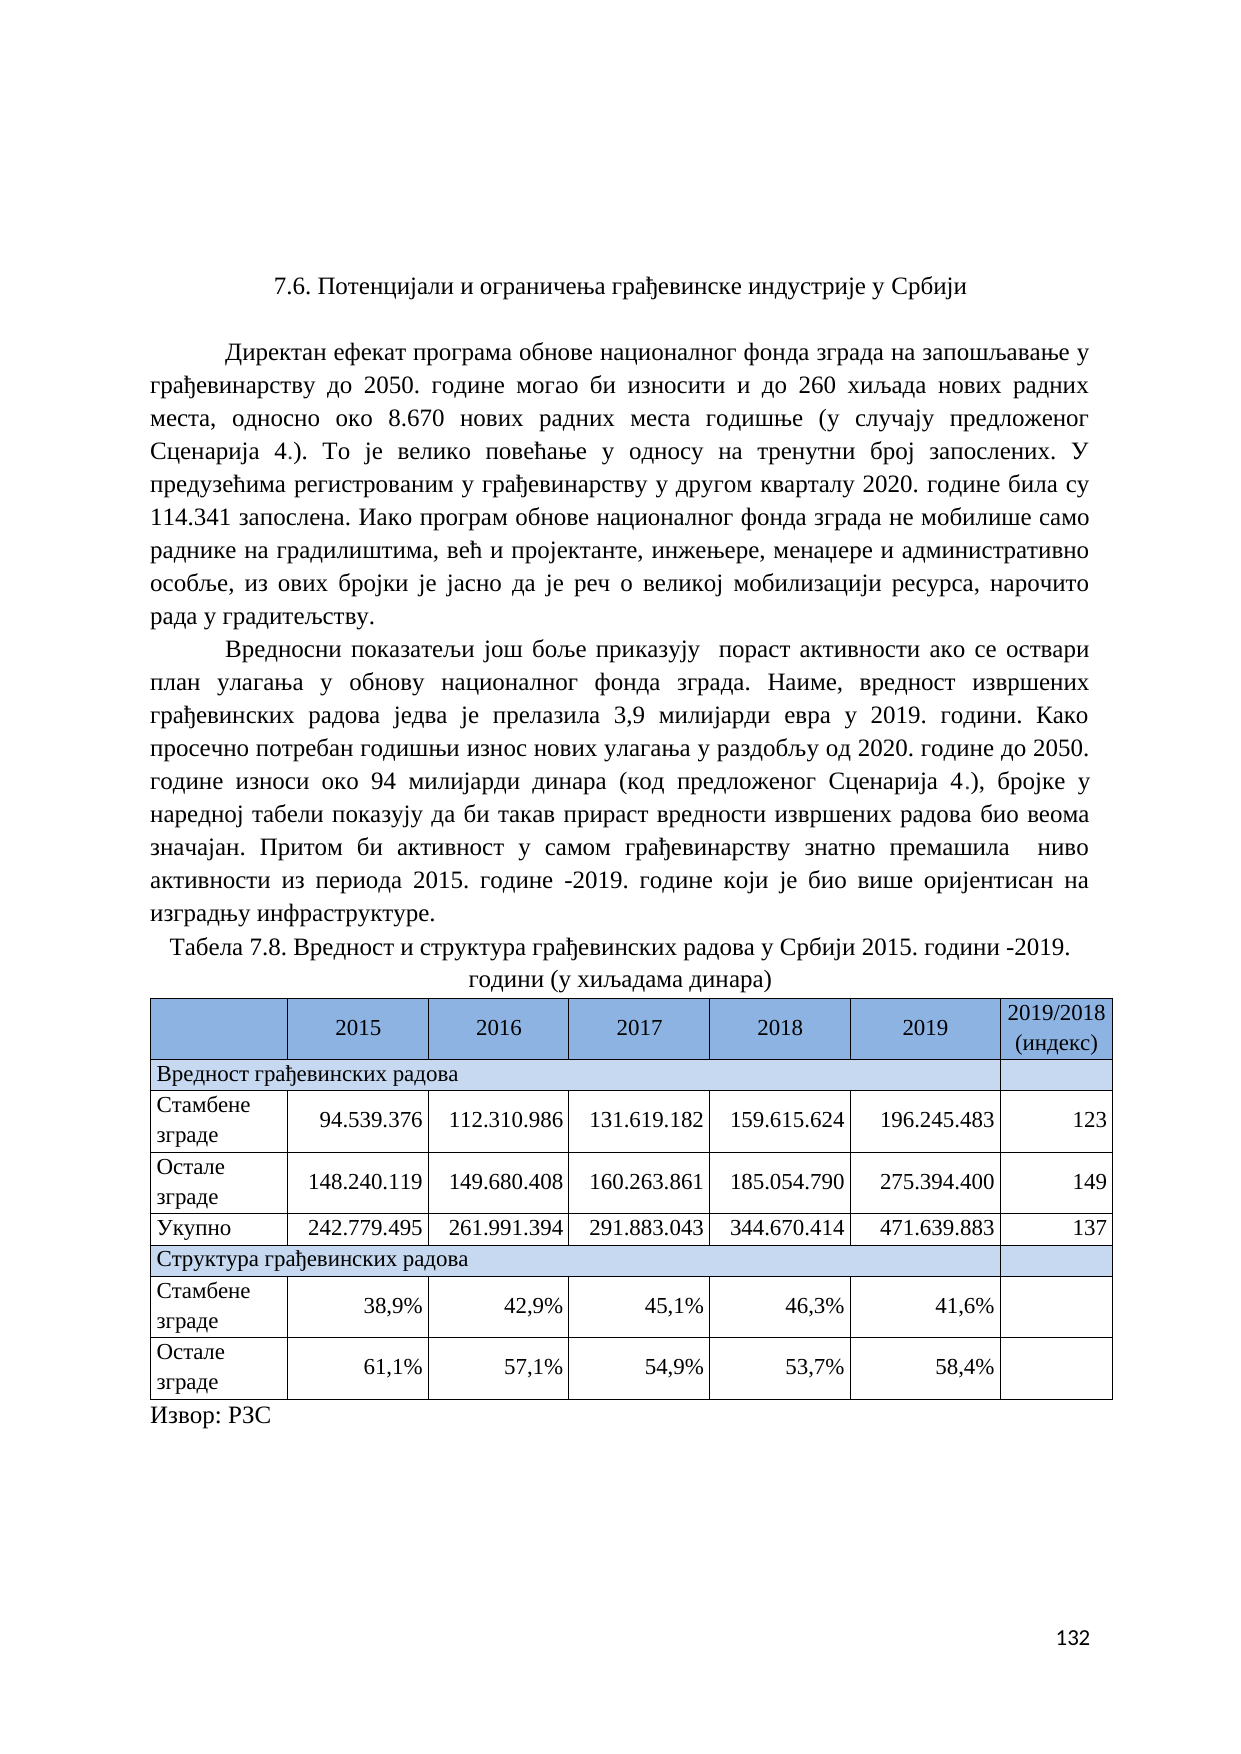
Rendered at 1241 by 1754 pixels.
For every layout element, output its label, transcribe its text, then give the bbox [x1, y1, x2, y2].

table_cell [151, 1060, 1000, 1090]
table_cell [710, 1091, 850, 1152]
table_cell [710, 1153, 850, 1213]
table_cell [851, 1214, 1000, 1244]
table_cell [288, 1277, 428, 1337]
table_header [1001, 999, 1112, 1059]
text 7.6. Потенцијали и ограничења грађевинске индустрије у Србији [150, 271, 1090, 300]
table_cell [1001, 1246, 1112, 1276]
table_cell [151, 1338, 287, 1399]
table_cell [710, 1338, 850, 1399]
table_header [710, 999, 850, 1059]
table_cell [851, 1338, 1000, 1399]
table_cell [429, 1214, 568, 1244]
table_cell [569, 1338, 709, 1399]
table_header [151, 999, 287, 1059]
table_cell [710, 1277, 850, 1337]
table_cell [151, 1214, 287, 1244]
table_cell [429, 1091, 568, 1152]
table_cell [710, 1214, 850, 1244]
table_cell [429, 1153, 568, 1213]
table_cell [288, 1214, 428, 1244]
text Вредносни показатељи још боље приказују пораст активности ако се оствари план улагања у обнову националног фонда зграда. Наиме, вредност извршених грађевинских радова једва је прелазила 3,9 милијарди евра у 2019. години. Како просечно потребан годишњи износ нових улагања у раздобљу од 2020. године до 2050. године износи око 94 милијарди динара (код предложеног Сценарија 4.), бројке у наредној табели показују да би такав прираст вредности извршених радова био веома значајан. Притом би активност у самом грађевинарству знатно премашила ниво активности из периода 2015. године -2019. године који је био више оријентисан на изградњу инфраструктуре. [150, 634, 1090, 927]
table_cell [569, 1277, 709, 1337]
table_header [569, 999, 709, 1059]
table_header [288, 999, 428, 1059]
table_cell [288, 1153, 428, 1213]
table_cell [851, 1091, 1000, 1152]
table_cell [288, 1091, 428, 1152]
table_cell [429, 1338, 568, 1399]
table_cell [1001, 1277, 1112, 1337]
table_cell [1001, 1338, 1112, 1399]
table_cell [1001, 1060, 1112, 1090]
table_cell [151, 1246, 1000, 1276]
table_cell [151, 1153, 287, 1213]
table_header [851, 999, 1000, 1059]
text Извор: РЗС [150, 1400, 1090, 1428]
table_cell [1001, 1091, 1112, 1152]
text Директан ефекат програма обнове националног фонда зграда на запошљавање у грађевинарству до 2050. године могао би износити и до 260 хиљада нових радних места, односно око 8.670 нових радних места годишње (у случају предложеног Сценарија 4.). То је велико повећање у односу на тренутни број запослених. У предузећима регистрованим у грађевинарству у другом кварталу 2020. године била су 114.341 запослена. Иако програм обнове националног фонда зграда не мобилише само раднике на градилиштима, већ и пројектанте, инжењере, менаџере и административно особље, из ових бројки је јасно да је реч о великој мобилизацији ресурса, нарочито рада у градитељству. [150, 337, 1090, 630]
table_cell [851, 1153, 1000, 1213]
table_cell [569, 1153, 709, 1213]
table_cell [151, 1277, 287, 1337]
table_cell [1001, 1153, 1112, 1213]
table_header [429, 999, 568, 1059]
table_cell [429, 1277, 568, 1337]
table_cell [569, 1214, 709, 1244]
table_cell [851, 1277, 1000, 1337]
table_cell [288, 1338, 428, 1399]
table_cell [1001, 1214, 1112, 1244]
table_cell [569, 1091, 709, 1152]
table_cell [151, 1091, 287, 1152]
text Табела 7.8. Вредност и структура грађевинских радова у Србији 2015. години -2019. години (у хиљадама динара) [150, 932, 1090, 993]
